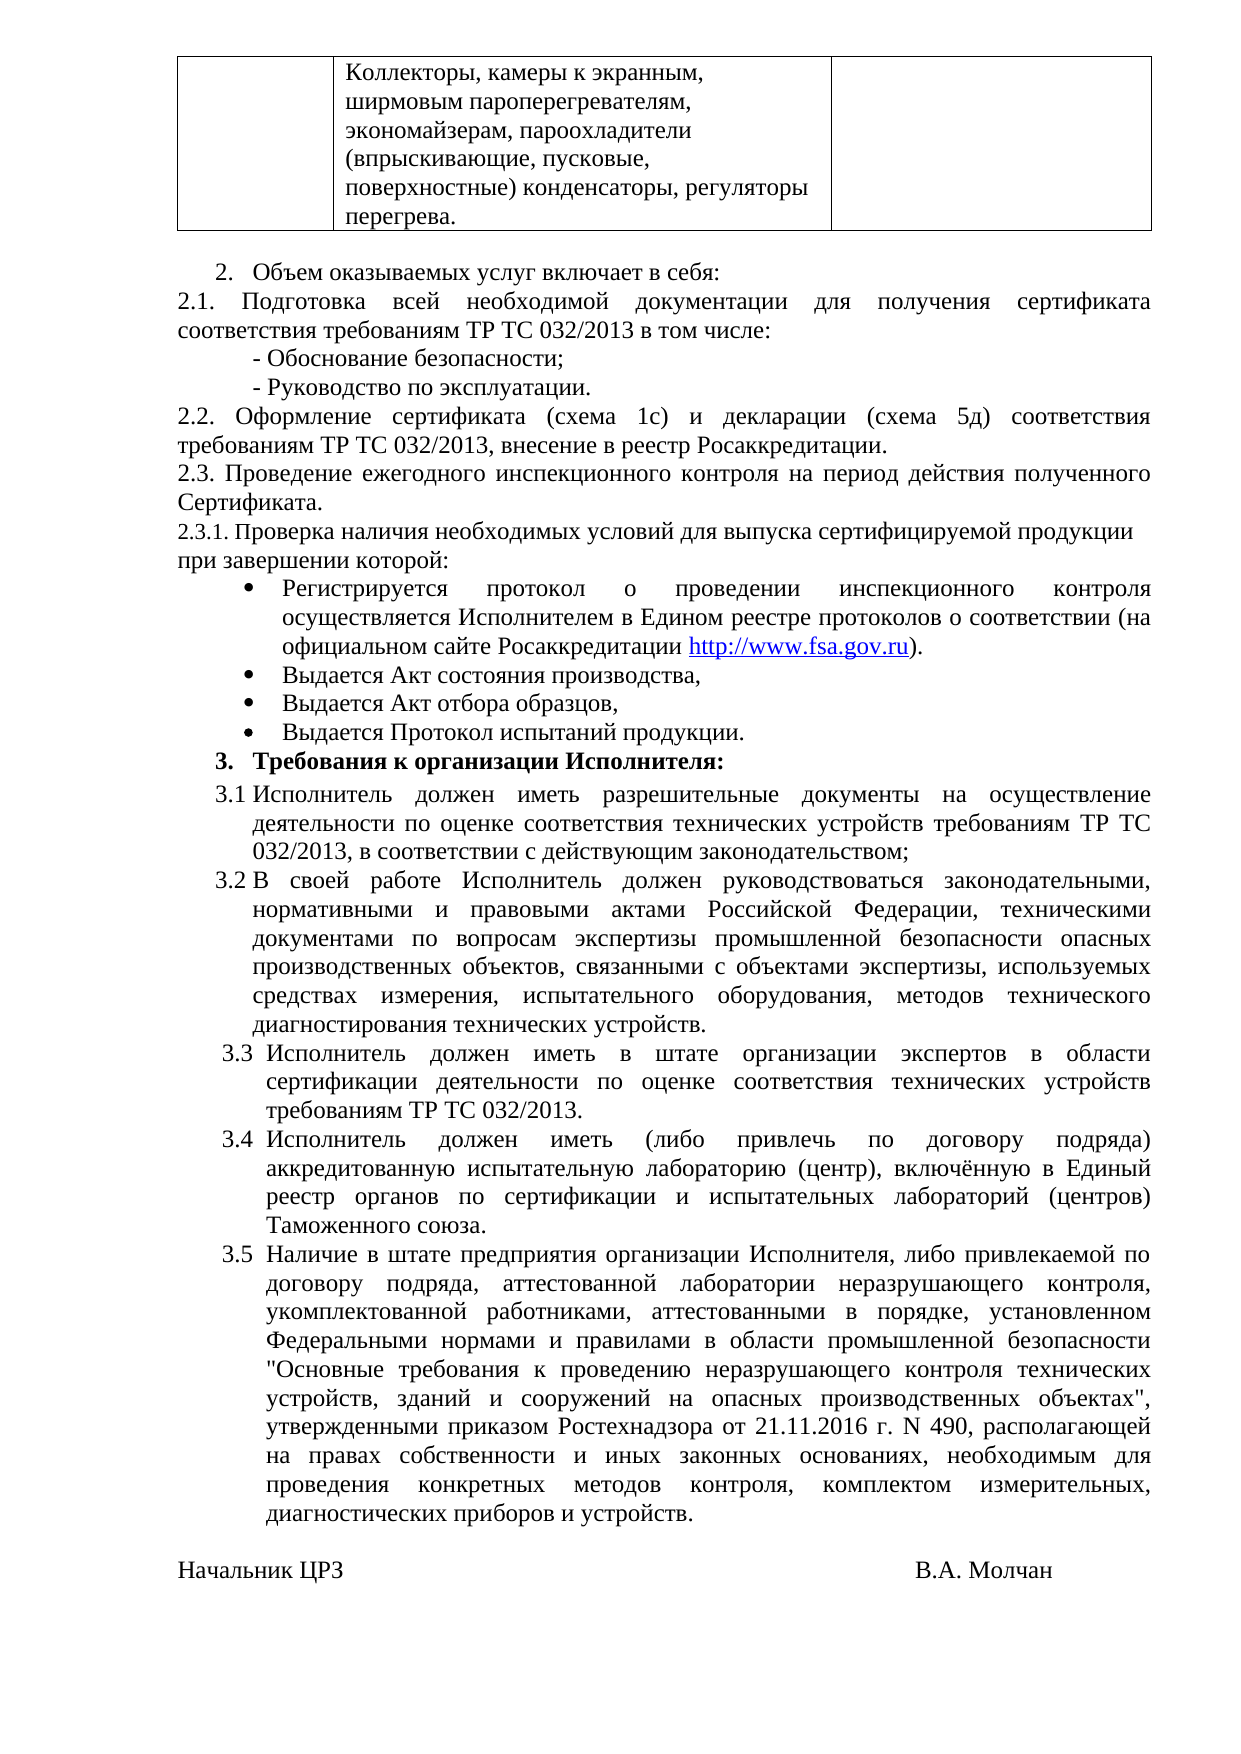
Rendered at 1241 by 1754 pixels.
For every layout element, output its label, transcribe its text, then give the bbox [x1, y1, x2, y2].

text 2.2. Оформление сертификата (схема 1с) и декларации (схема 5д) соответствия требованиям ТР ТС 032/2013, внесение в реестр Росаккредитации. [177, 401, 1152, 458]
list В своей работе Исполнитель должен руководствоваться законодательными, нормативными и правовыми актами Российской Федерации, техническими документами по вопросам экспертизы промышленной безопасности опасных производственных объектов, связанными с объектами экспертизы, используемых средствах измерения, испытательного оборудования, методов технического диагностирования технических устройств. [215, 865, 1152, 1038]
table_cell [334, 57, 831, 230]
table_cell [832, 57, 1151, 230]
list Исполнитель должен иметь в штате организации экспертов в области сертификации деятельности по оценке соответствия технических устройств требованиям ТР ТС 032/2013. [222, 1038, 1152, 1124]
text - Руководство по эксплуатации. [252, 372, 1152, 401]
list Выдается Акт отбора образцов, [244, 688, 1152, 717]
list Исполнитель должен иметь (либо привлечь по договору подряда) аккредитованную испытательную лабораторию (центр), включённую в Единый реестр органов по сертификации и испытательных лабораторий (центров) Таможенного союза. [222, 1124, 1152, 1239]
list Объем оказываемых услуг включает в себя: [215, 257, 1152, 286]
text 2.3. Проведение ежегодного инспекционного контроля на период действия полученного Сертификата. [177, 458, 1152, 516]
list Наличие в штате предприятия организации Исполнителя, либо привлекаемой по договору подряда, аттестованной лаборатории неразрушающего контроля, укомплектованной работниками, аттестованными в порядке, установленном Федеральными нормами и правилами в области промышленной безопасности "Основные требования к проведению неразрушающего контроля технических устройств, зданий и сооружений на опасных производственных объектах", утвержденными приказом Ростехнадзора от 21.11.2016 г. N 490, располагающей на правах собственности и иных законных основаниях, необходимым для проведения конкретных методов контроля, комплектом измерительных, диагностических приборов и устройств. [222, 1239, 1152, 1526]
list Регистрируется протокол о проведении инспекционного контроля осуществляется Исполнителем в Едином реестре протоколов о соответствии (на официальном сайте Росаккредитации http://www.fsa.gov.ru). [244, 573, 1152, 660]
table_cell [178, 57, 333, 230]
list Исполнитель должен иметь разрешительные документы на осуществление деятельности по оценке соответствия технических устройств требованиям ТР ТС 032/2013, в соответствии с действующим законодательством; [215, 779, 1152, 865]
list Выдается Акт состояния производства, [244, 660, 1152, 688]
list Выдается Протокол испытаний продукции. [244, 717, 1152, 746]
text 2.3.1. Проверка наличия необходимых условий для выпуска сертифицируемой продукции при завершении которой: [177, 516, 1152, 573]
text 2.1. Подготовка всей необходимой документации для получения сертификата соответствия требованиям ТР ТС 032/2013 в том числе: [177, 286, 1152, 343]
text - Обоснование безопасности; [252, 343, 1152, 372]
text Начальник ЦРЗ В.А. Молчан [177, 1555, 1152, 1584]
list Требования к организации Исполнителя: [215, 746, 1152, 775]
